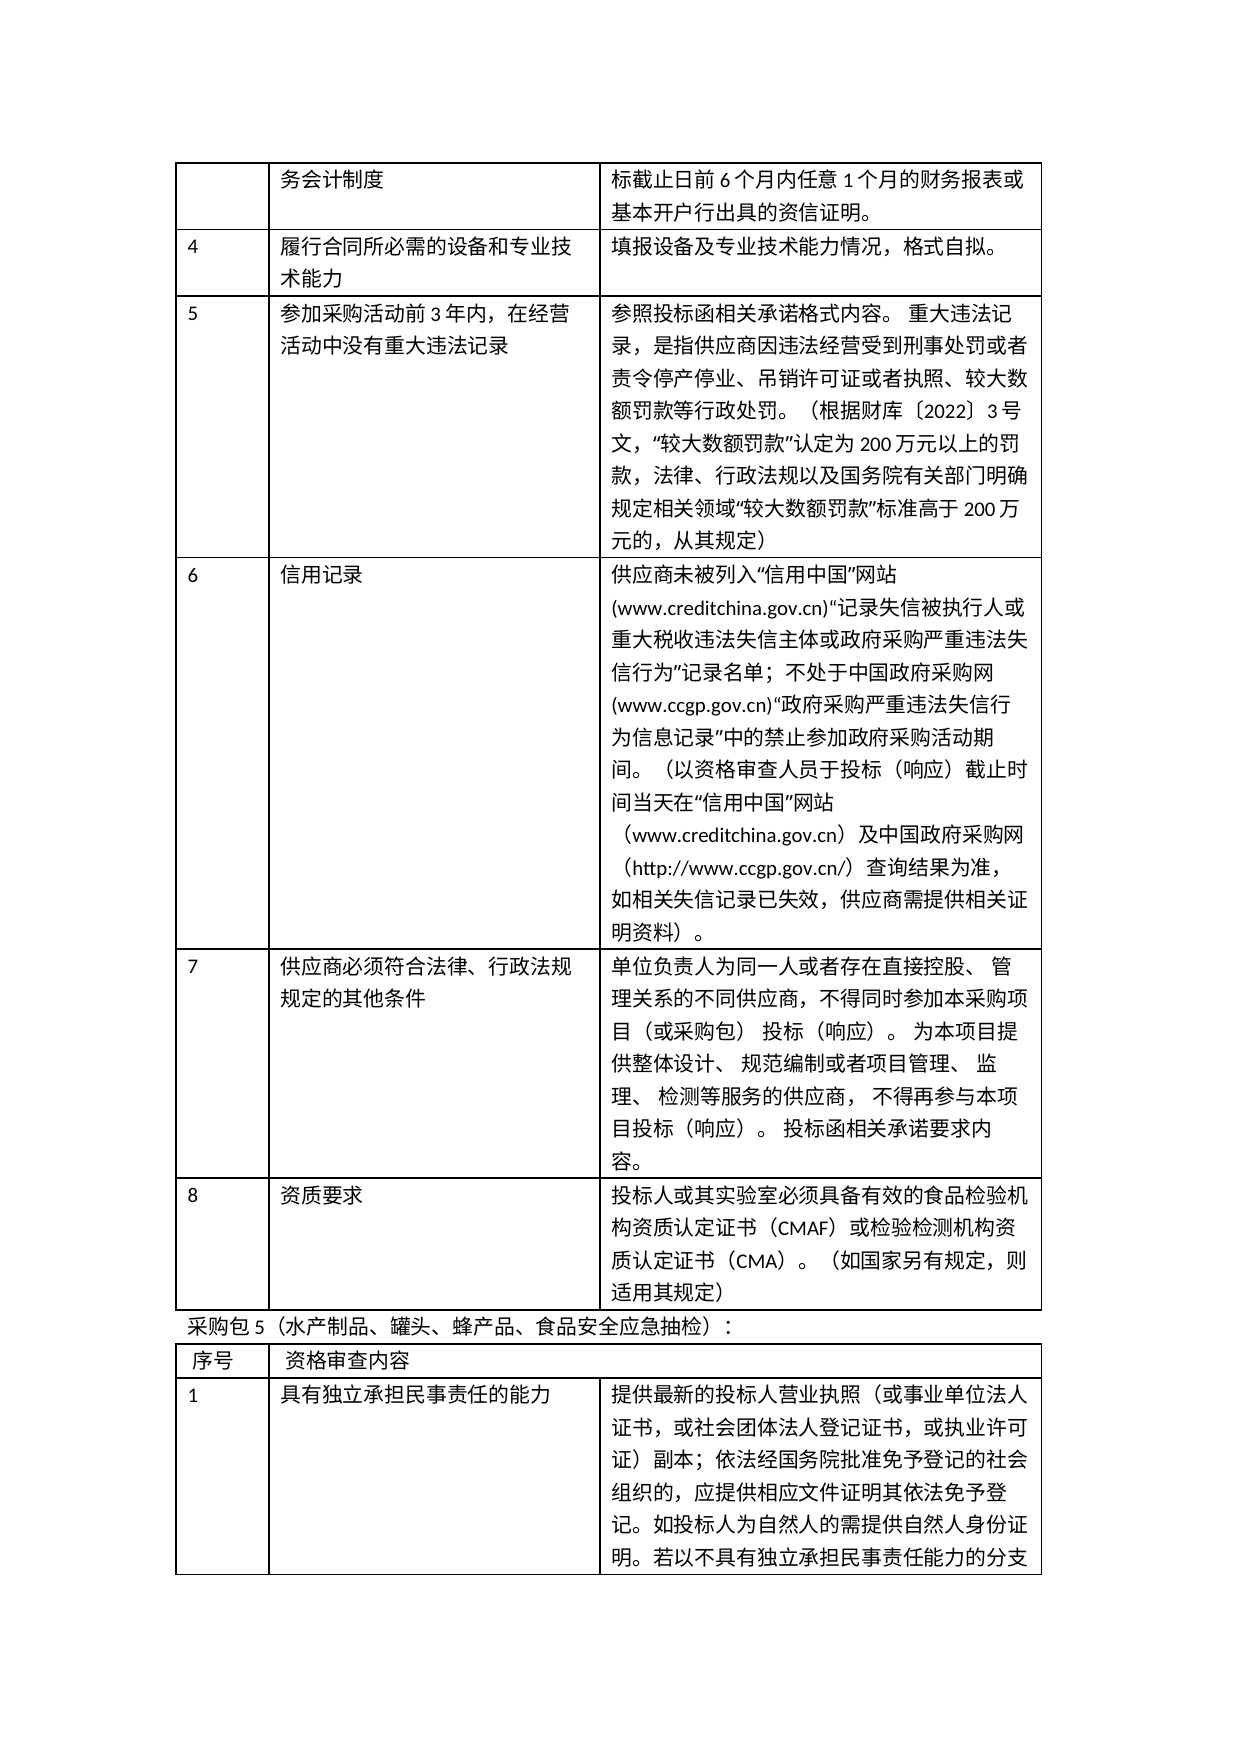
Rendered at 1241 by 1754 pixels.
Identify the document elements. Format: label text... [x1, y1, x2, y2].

table_cell 具有良好的商业信誉和健全的财务会计制度 [270, 164, 599, 228]
text 采购包5（水产制品、罐头、蜂产品、食品安全应急抽检）： [187, 1310, 1053, 1343]
table_cell 信用记录 [270, 558, 599, 948]
table_header 资格审查内容 [270, 1345, 1041, 1377]
table_cell 参照投标函相关承诺格式内容。 重大违法记录，是指供应商因违法经营受到刑事处罚或者责令停产停业、吊销许可证或者执照、较大数额罚款等行政处罚。（根据财库〔2022〕3号文，“较大数额罚款”认定为200万元以上的罚款，法律、行政法规以及国务院有关部门明确规定相关领域“较大数额罚款”标准高于200万元的，从其规定） [601, 297, 1041, 557]
table_cell 填报设备及专业技术能力情况，格式自拟。 [601, 230, 1041, 295]
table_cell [601, 164, 1041, 228]
table_cell 6 [177, 558, 268, 948]
table_cell 8 [177, 1179, 268, 1309]
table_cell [601, 1379, 1041, 1573]
table_cell 5 [177, 297, 268, 557]
table_header 序号 [177, 1345, 268, 1377]
table_cell 履行合同所必需的设备和专业技术能力 [270, 230, 599, 295]
table_cell 资质要求 [270, 1179, 599, 1309]
table_cell 4 [177, 230, 268, 295]
table_cell 3 [177, 164, 268, 228]
table_cell 具有独立承担民事责任的能力 [270, 1379, 599, 1573]
table_cell 1 [177, 1379, 268, 1573]
table_cell 7 [177, 950, 268, 1177]
table_cell 供应商未被列入“信用中国”网站(www.creditchina.gov.cn)“记录失信被执行人或重大税收违法失信主体或政府采购严重违法失信行为”记录名单；不处于中国政府采购网(www.ccgp.gov.cn)“政府采购严重违法失信行为信息记录”中的禁止参加政府采购活动期间。（以资格审查人员于投标（响应）截止时间当天在“信用中国”网站（www.creditchina.gov.cn）及中国政府采购网（http://www.ccgp.gov.cn/）查询结果为准，如相关失信记录已失效，供应商需提供相关证明资料）。 [601, 558, 1041, 948]
table_cell 单位负责人为同一人或者存在直接控股、 管理关系的不同供应商，不得同时参加本采购项目（或采购包） 投标（响应）。 为本项目提供整体设计、 规范编制或者项目管理、 监理、 检测等服务的供应商， 不得再参与本项目投标（响应）。 投标函相关承诺要求内容。 [601, 950, 1041, 1177]
table_cell 参加采购活动前3年内，在经营活动中没有重大违法记录 [270, 297, 599, 557]
table_cell 投标人或其实验室必须具备有效的食品检验机构资质认定证书（CMAF）或检验检测机构资质认定证书（CMA）。（如国家另有规定，则适用其规定） [601, 1179, 1041, 1309]
table_cell 供应商必须符合法律、行政法规规定的其他条件 [270, 950, 599, 1177]
